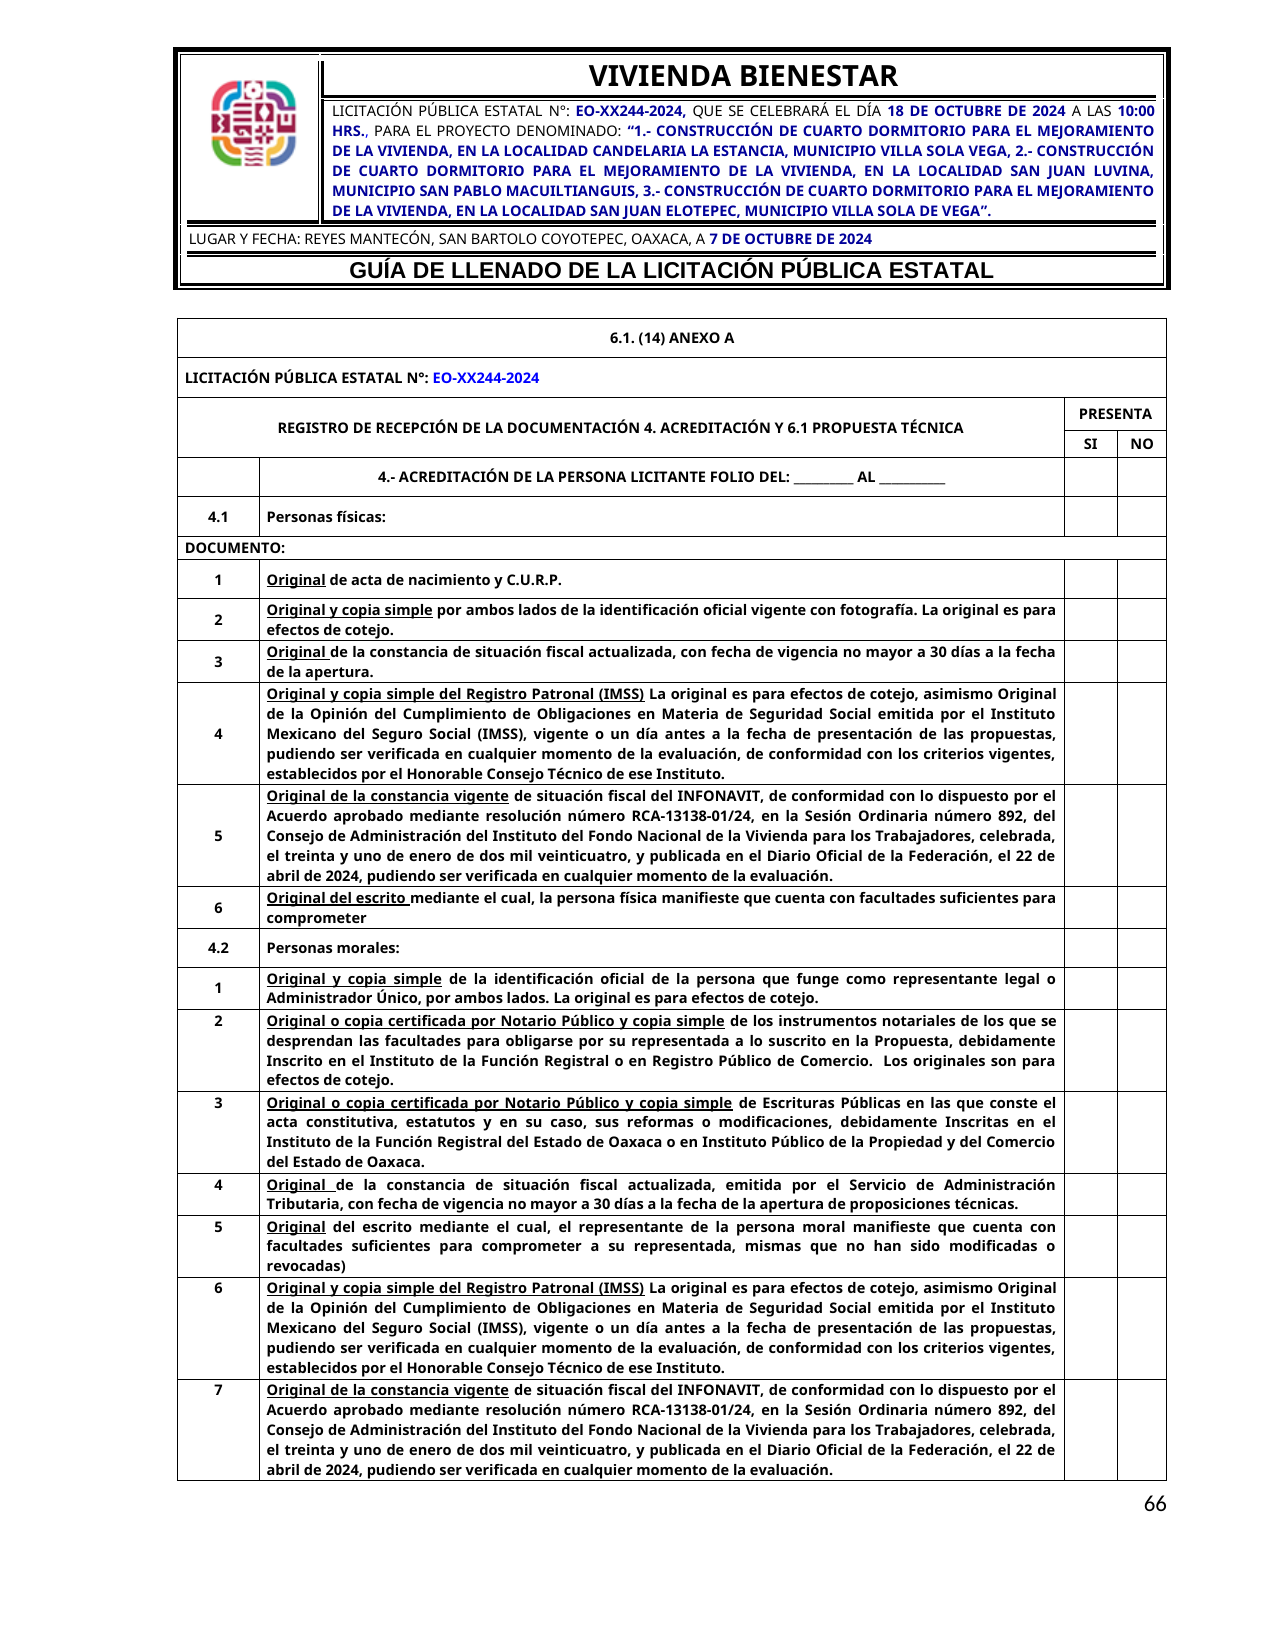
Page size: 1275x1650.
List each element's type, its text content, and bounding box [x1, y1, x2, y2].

table_cell 4.- ACREDITACIÓN DE LA PERSONA LICITANTE FOLIO DEL: __________ AL ___________ [260, 458, 1064, 496]
table_cell [1065, 683, 1117, 784]
table_cell 3 [178, 641, 259, 682]
table_cell [1118, 1092, 1166, 1173]
table_cell [1118, 497, 1166, 536]
table_cell NO [1118, 431, 1166, 457]
table_cell Original de acta de nacimiento y C.U.R.P. [260, 560, 1064, 598]
picture [200, 73, 307, 172]
table_cell [1118, 458, 1166, 496]
table_cell Personas morales: [260, 929, 1064, 967]
table_cell 6 [178, 887, 259, 928]
table_cell [1065, 1092, 1117, 1173]
table_cell [1065, 1278, 1117, 1378]
table_cell Original y copia simple por ambos lados de la identificación oficial vigente con fotografía. La original es para efectos de cotejo. [260, 599, 1064, 640]
table_cell [1065, 560, 1117, 598]
table_cell [1065, 887, 1117, 928]
table_cell [1065, 1216, 1117, 1277]
table_cell 6 [178, 1278, 259, 1378]
table_cell [1065, 497, 1117, 536]
table_header 6.1. (14) ANEXO A [178, 319, 1166, 357]
table_cell [1065, 785, 1117, 886]
table_cell Original o copia certificada por Notario Público y copia simple de los instrumentos notariales de los que se desprendan las facultades para obligarse por su representada a lo suscrito en la Propuesta, debidamente Inscrito en el Instituto de la Función Registral o en Registro Público de Comercio. Los originales son para efectos de cotejo. [260, 1010, 1064, 1091]
table_cell [1065, 641, 1117, 682]
table_cell 2 [178, 1010, 259, 1091]
table_cell Original de la constancia vigente de situación fiscal del INFONAVIT, de conformidad con lo dispuesto por el Acuerdo aprobado mediante resolución número RCA-13138-01/24, en la Sesión Ordinaria número 892, del Consejo de Administración del Instituto del Fondo Nacional de la Vivienda para los Trabajadores, celebrada, el treinta y uno de enero de dos mil veinticuatro, y publicada en el Diario Oficial de la Federación, el 22 de abril de 2024, pudiendo ser verificada en cualquier momento de la evaluación. [260, 1380, 1064, 1480]
table_cell 7 [178, 1380, 259, 1480]
table_cell [1118, 929, 1166, 967]
table_cell Personas físicas: [260, 497, 1064, 536]
table_cell Original de la constancia de situación fiscal actualizada, emitida por el Servicio de Administración Tributaria, con fecha de vigencia no mayor a 30 días a la fecha de la apertura de proposiciones técnicas. [260, 1174, 1064, 1215]
table_cell 3 [178, 1092, 259, 1173]
table_cell [1118, 968, 1166, 1009]
table_cell Original o copia certificada por Notario Público y copia simple de Escrituras Públicas en las que conste el acta constitutiva, estatutos y en su caso, sus reformas o modificaciones, debidamente Inscritas en el Instituto de la Función Registral del Estado de Oaxaca o en Instituto Público de la Propiedad y del Comercio del Estado de Oaxaca. [260, 1092, 1064, 1173]
table_cell [1065, 1174, 1117, 1215]
table_cell [1118, 887, 1166, 928]
table_cell DOCUMENTO: [178, 537, 1166, 559]
table_cell [1118, 1380, 1166, 1480]
table_cell Original y copia simple del Registro Patronal (IMSS) La original es para efectos de cotejo, asimismo Original de la Opinión del Cumplimiento de Obligaciones en Materia de Seguridad Social emitida por el Instituto Mexicano del Seguro Social (IMSS), vigente o un día antes a la fecha de presentación de las propuestas, pudiendo ser verificada en cualquier momento de la evaluación, de conformidad con los criterios vigentes, establecidos por el Honorable Consejo Técnico de ese Instituto. [260, 1278, 1064, 1378]
table_cell 4 [178, 683, 259, 784]
table_cell [1065, 968, 1117, 1009]
table_cell [1065, 1380, 1117, 1480]
table_cell [1118, 1174, 1166, 1215]
table_cell 1 [178, 968, 259, 1009]
table_cell 4 [178, 1174, 259, 1215]
table_cell [1065, 929, 1117, 967]
table_cell [1065, 599, 1117, 640]
table_cell Original y copia simple del Registro Patronal (IMSS) La original es para efectos de cotejo, asimismo Original de la Opinión del Cumplimiento de Obligaciones en Materia de Seguridad Social emitida por el Instituto Mexicano del Seguro Social (IMSS), vigente o un día antes a la fecha de presentación de las propuestas, pudiendo ser verificada en cualquier momento de la evaluación, de conformidad con los criterios vigentes, establecidos por el Honorable Consejo Técnico de ese Instituto. [260, 683, 1064, 784]
table_cell 1 [178, 560, 259, 598]
table_cell [1065, 458, 1117, 496]
table_cell [1118, 1278, 1166, 1378]
table_cell [1065, 1010, 1117, 1091]
table_cell [1118, 1216, 1166, 1277]
table_cell 4.2 [178, 929, 259, 967]
table_cell REGISTRO DE RECEPCIÓN DE LA DOCUMENTACIÓN 4. ACREDITACIÓN Y 6.1 PROPUESTA TÉCNICA [178, 398, 1064, 457]
table_cell [1118, 683, 1166, 784]
table_cell [1118, 641, 1166, 682]
table_cell LICITACIÓN PÚBLICA ESTATAL N°: EO-XX244-2024 [178, 358, 1166, 397]
table_cell 5 [178, 1216, 259, 1277]
table_cell PRESENTA [1065, 398, 1166, 430]
table_cell Original y copia simple de la identificación oficial de la persona que funge como representante legal o Administrador Único, por ambos lados. La original es para efectos de cotejo. [260, 968, 1064, 1009]
table_cell Original de la constancia de situación fiscal actualizada, con fecha de vigencia no mayor a 30 días a la fecha de la apertura. [260, 641, 1064, 682]
table_cell SI [1065, 431, 1117, 457]
table_cell Original del escrito mediante el cual, la persona física manifieste que cuenta con facultades suficientes para comprometer [260, 887, 1064, 928]
table_cell [1118, 1010, 1166, 1091]
table_cell 5 [178, 785, 259, 886]
table_cell 2 [178, 599, 259, 640]
table_cell [1118, 785, 1166, 886]
table_cell Original de la constancia vigente de situación fiscal del INFONAVIT, de conformidad con lo dispuesto por el Acuerdo aprobado mediante resolución número RCA-13138-01/24, en la Sesión Ordinaria número 892, del Consejo de Administración del Instituto del Fondo Nacional de la Vivienda para los Trabajadores, celebrada, el treinta y uno de enero de dos mil veinticuatro, y publicada en el Diario Oficial de la Federación, el 22 de abril de 2024, pudiendo ser verificada en cualquier momento de la evaluación. [260, 785, 1064, 886]
table_cell Original del escrito mediante el cual, el representante de la persona moral manifieste que cuenta con facultades suficientes para comprometer a su representada, mismas que no han sido modificadas o revocadas) [260, 1216, 1064, 1277]
table_cell 4.1 [178, 497, 259, 536]
table_cell [1118, 599, 1166, 640]
table_cell [1118, 560, 1166, 598]
table_cell [178, 458, 259, 496]
